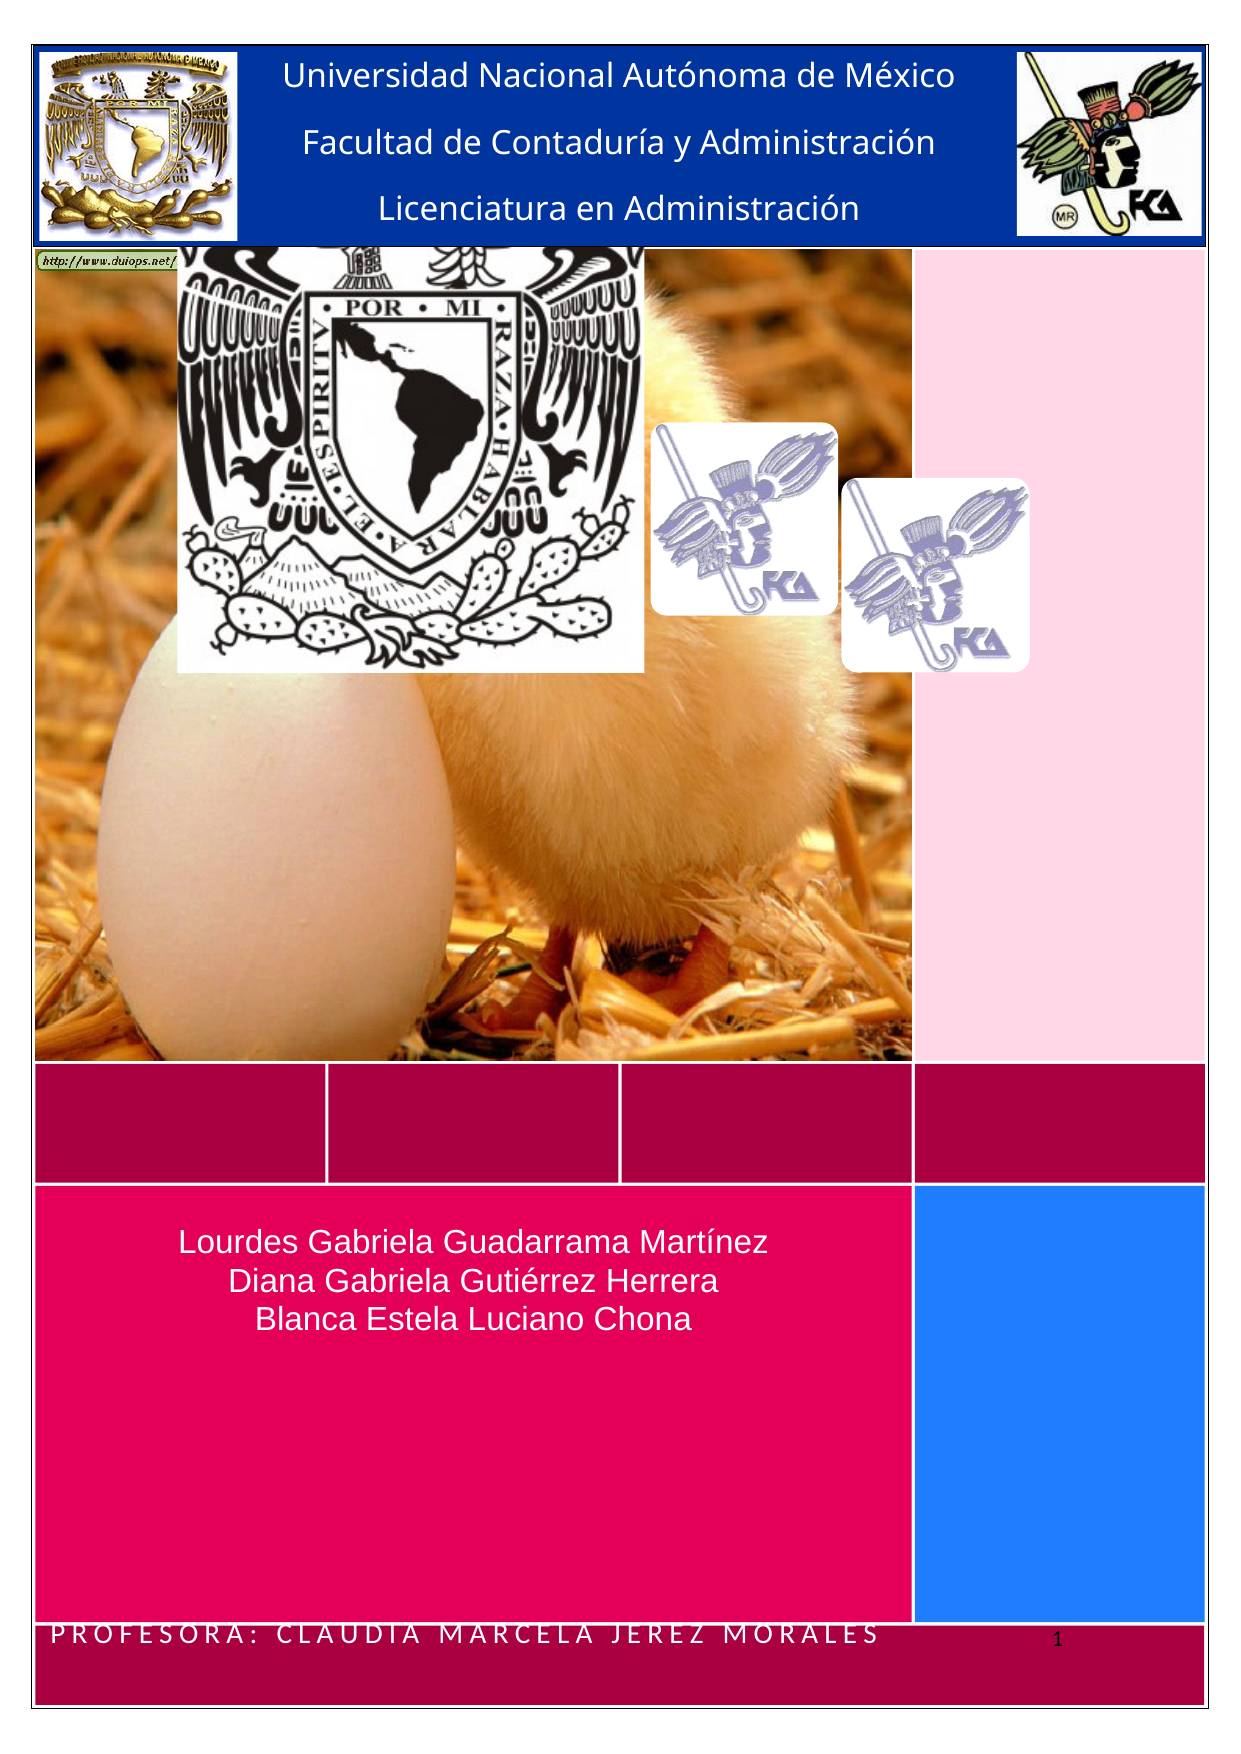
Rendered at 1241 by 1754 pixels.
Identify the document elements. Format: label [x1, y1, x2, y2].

picture [39, 52, 238, 241]
picture [35, 247, 1030, 1061]
picture [1016, 52, 1202, 236]
